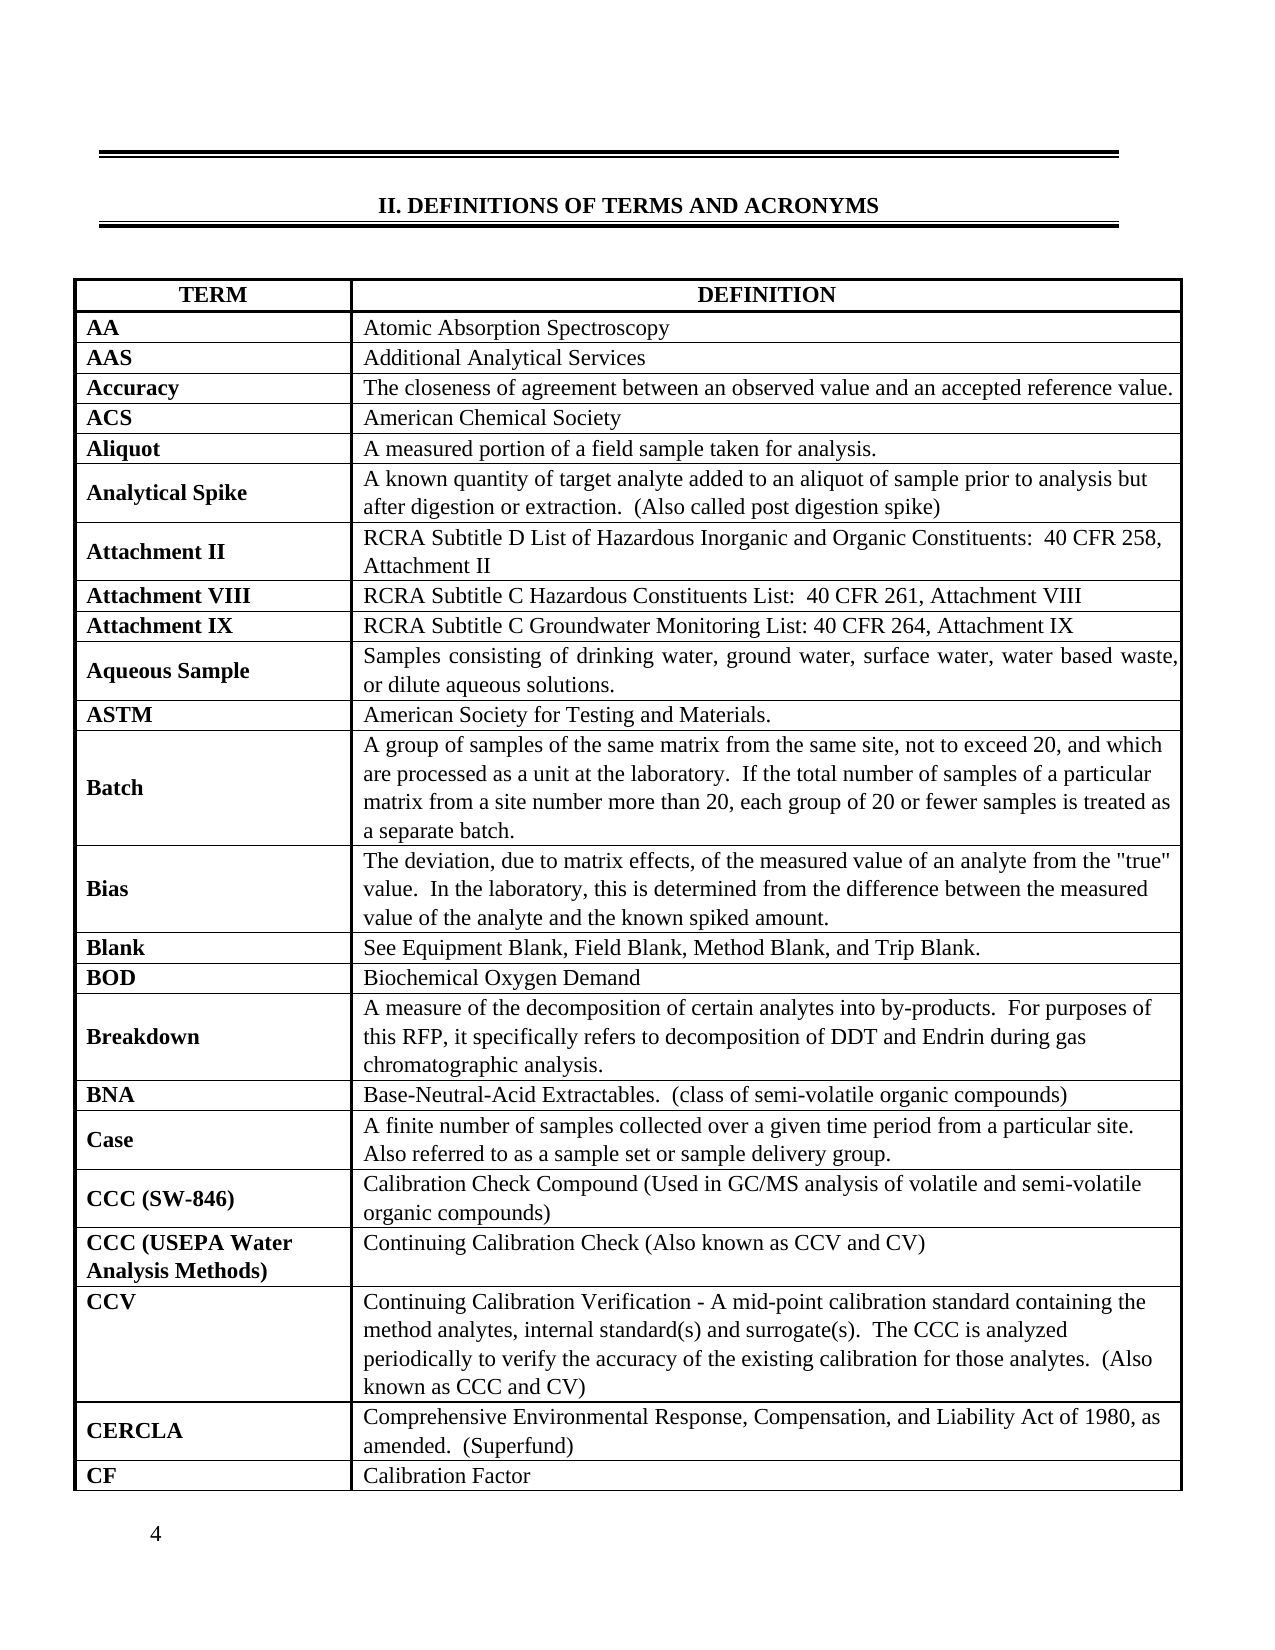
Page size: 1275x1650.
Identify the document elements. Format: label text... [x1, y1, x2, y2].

table_cell The closeness of agreement between an observed value and an accepted reference value. [353, 374, 1180, 403]
table_cell American Chemical Society [353, 404, 1180, 433]
table_cell CF [77, 1461, 350, 1490]
table_header DEFINITION [353, 281, 1180, 310]
table_cell Bias [77, 846, 350, 932]
table_cell Attachment IX [77, 612, 350, 641]
table_header TERM [77, 281, 350, 310]
table_cell Aqueous Sample [77, 642, 350, 699]
table_cell Blank [77, 933, 350, 962]
table_cell A measured portion of a field sample taken for analysis. [353, 434, 1180, 463]
table_cell A finite number of samples collected over a given time period from a particular site. Also referred to as a sample set or sample delivery group. [353, 1111, 1180, 1169]
table_cell American Society for Testing and Materials. [353, 701, 1180, 730]
table_cell Accuracy [77, 374, 350, 403]
table_cell Batch [77, 731, 350, 845]
table_cell A group of samples of the same matrix from the same site, not to exceed 20, and which are processed as a unit at the laboratory. If the total number of samples of a particular matrix from a site number more than 20, each group of 20 or fewer samples is treated as a separate batch. [353, 731, 1180, 845]
table_cell Aliquot [77, 434, 350, 463]
table_cell RCRA Subtitle C Groundwater Monitoring List: 40 CFR 264, Attachment IX [353, 612, 1180, 641]
table_cell A known quantity of target analyte added to an aliquot of sample prior to analysis but after digestion or extraction. (Also called post digestion spike) [353, 464, 1180, 522]
table_cell The deviation, due to matrix effects, of the measured value of an analyte from the "true" value. In the laboratory, this is determined from the difference between the measured value of the analyte and the known spiked amount. [353, 846, 1180, 932]
table_cell Attachment II [77, 523, 350, 580]
table_cell ACS [77, 404, 350, 433]
table_cell BNA [77, 1081, 350, 1110]
table_cell Continuing Calibration Verification - A mid-point calibration standard containing the method analytes, internal standard(s) and surrogate(s). The CCC is analyzed periodically to verify the accuracy of the existing calibration for those analytes. (Also known as CCC and CV) [353, 1287, 1180, 1401]
text II. DEFINITIONS OF TERMS AND ACRONYMS [150, 192, 879, 218]
table_cell Case [77, 1111, 350, 1169]
table_cell Atomic Absorption Spectroscopy [353, 313, 1180, 342]
table_cell BOD [77, 964, 350, 993]
table_cell Attachment VIII [77, 581, 350, 611]
table_cell Additional Analytical Services [353, 343, 1180, 372]
table_cell See Equipment Blank, Field Blank, Method Blank, and Trip Blank. [353, 933, 1180, 962]
table_cell Continuing Calibration Check (Also known as CCV and CV) [353, 1228, 1180, 1286]
table_cell Base-Neutral-Acid Extractables. (class of semi-volatile organic compounds) [353, 1081, 1180, 1110]
table_cell ASTM [77, 701, 350, 730]
table_cell AA [77, 313, 350, 342]
table_cell CERCLA [77, 1403, 350, 1460]
table_cell CCC (SW-846) [77, 1170, 350, 1227]
table_cell CCC (USEPA Water Analysis Methods) [77, 1228, 350, 1286]
table_cell AAS [77, 343, 350, 372]
table_cell A measure of the decomposition of certain analytes into by-products. For purposes of this RFP, it specifically refers to decomposition of DDT and Endrin during gas chromatographic analysis. [353, 994, 1180, 1080]
table_cell Analytical Spike [77, 464, 350, 522]
table_cell Samples consisting of drinking water, ground water, surface water, water based waste, or dilute aqueous solutions. [353, 642, 1180, 699]
table_cell CCV [77, 1287, 350, 1401]
table_cell Comprehensive Environmental Response, Compensation, and Liability Act of 1980, as amended. (Superfund) [353, 1403, 1180, 1460]
table_cell Calibration Factor [353, 1461, 1180, 1490]
table_cell Biochemical Oxygen Demand [353, 964, 1180, 993]
table_cell Breakdown [77, 994, 350, 1080]
table_cell RCRA Subtitle C Hazardous Constituents List: 40 CFR 261, Attachment VIII [353, 581, 1180, 611]
table_cell RCRA Subtitle D List of Hazardous Inorganic and Organic Constituents: 40 CFR 258, Attachment II [353, 523, 1180, 580]
table_cell Calibration Check Compound (Used in GC/MS analysis of volatile and semi-volatile organic compounds) [353, 1170, 1180, 1227]
